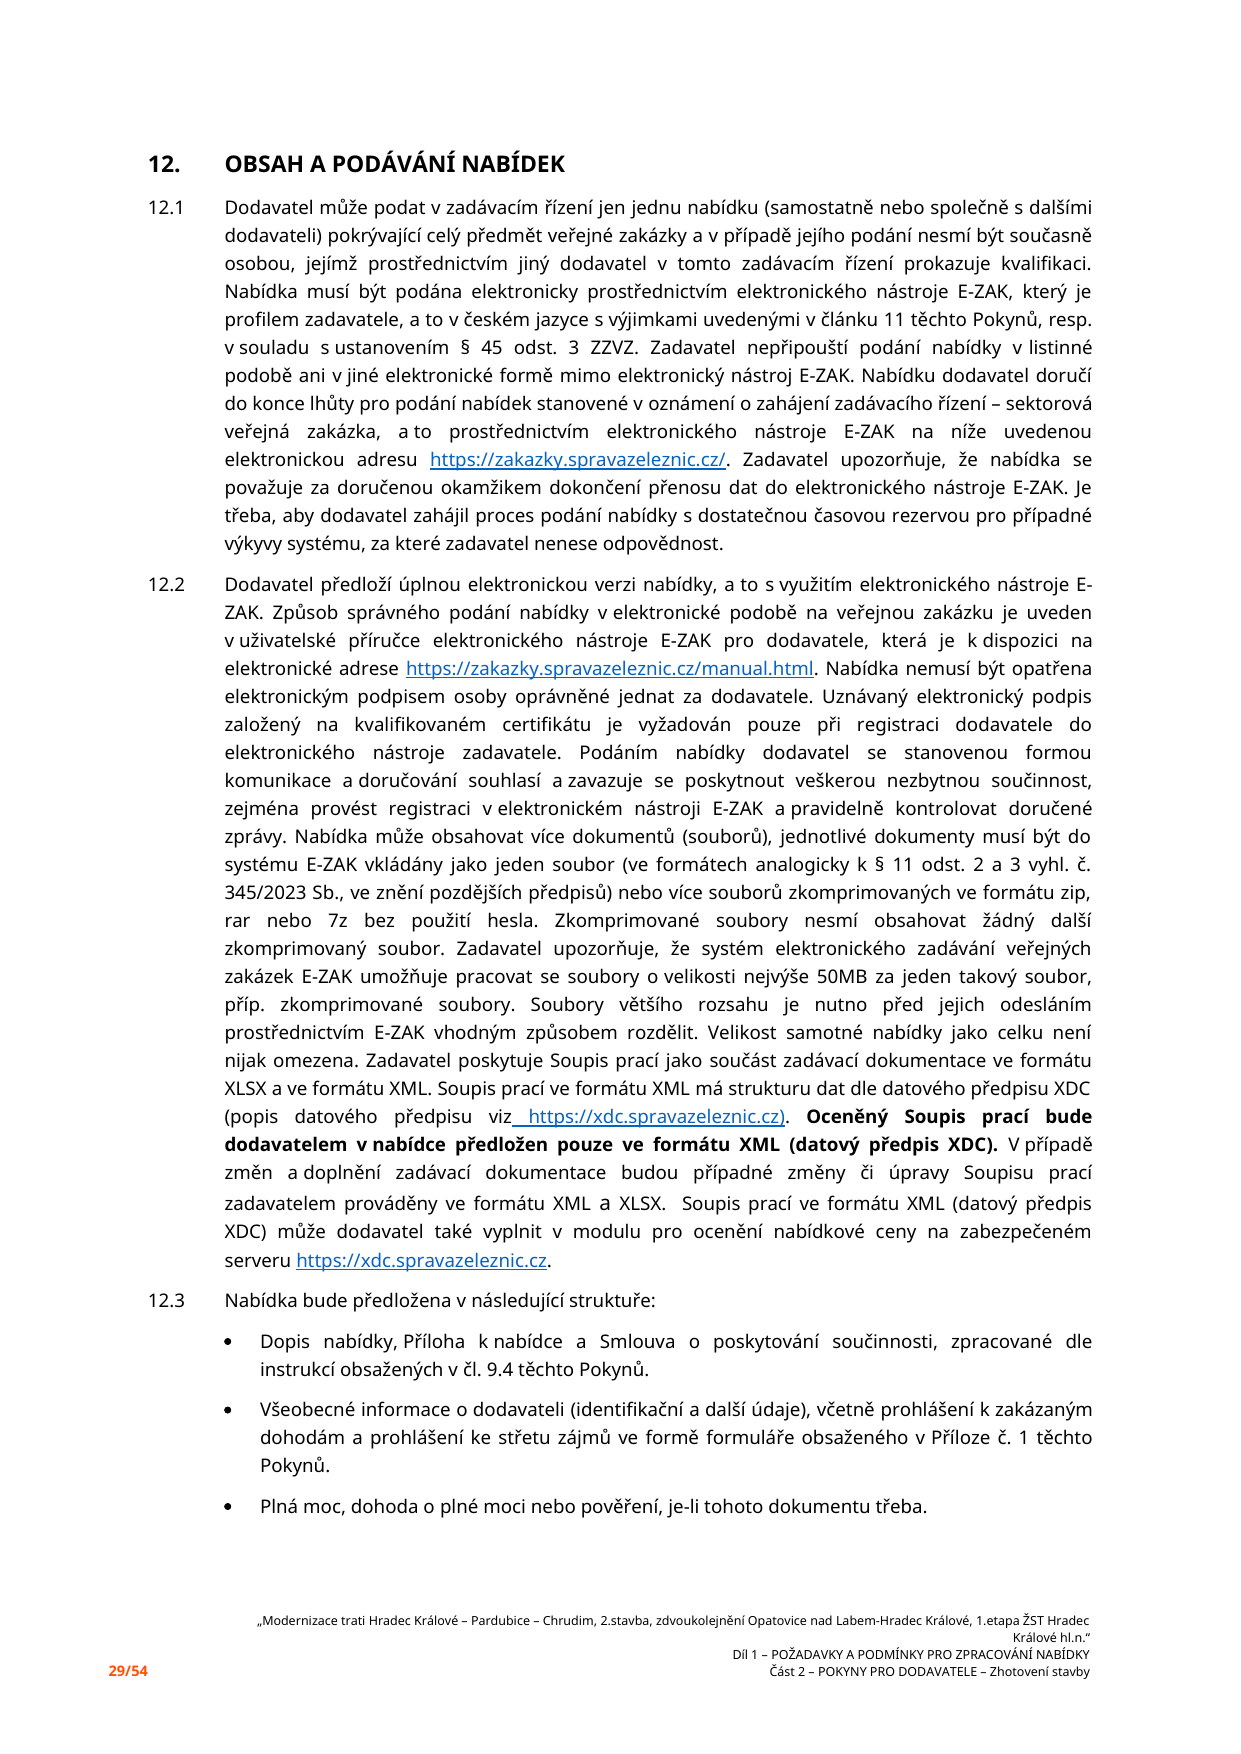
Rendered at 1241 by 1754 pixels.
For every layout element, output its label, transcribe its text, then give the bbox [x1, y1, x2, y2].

text Plná moc, dohoda o plné moci nebo pověření, je-li tohoto dokumentu třeba. [224, 1493, 1093, 1518]
text OBSAH a PODÁVÁNÍ NABÍDEK [148, 147, 1093, 179]
text Dodavatel předloží úplnou elektronickou verzi nabídky, a to s využitím elektronického nástroje E-ZAK. Způsob správného podání nabídky v elektronické podobě na veřejnou zakázku je uveden v uživatelské příručce elektronického nástroje E-ZAK pro dodavatele, která je k dispozici na elektronické adrese https://zakazky.spravazeleznic.cz/manual.html. Nabídka nemusí být opatřena elektronickým podpisem osoby oprávněné jednat za dodavatele. Uznávaný elektronický podpis založený na kvalifikovaném certifikátu je vyžadován pouze při registraci dodavatele do elektronického nástroje zadavatele. Podáním nabídky dodavatel se stanovenou formou komunikace a doručování souhlasí a zavazuje se poskytnout veškerou nezbytnou součinnost, zejména provést registraci v elektronickém nástroji E-ZAK a pravidelně kontrolovat doručené zprávy. Nabídka může obsahovat více dokumentů (souborů), jednotlivé dokumenty musí být do systému E-ZAK vkládány jako jeden soubor (ve formátech analogicky k § 11 odst. 2 a 3 vyhl. č. 345/2023 Sb., ve znění pozdějších předpisů) nebo více souborů zkomprimovaných ve formátu zip, rar nebo 7z bez použití hesla. Zkomprimované soubory nesmí obsahovat žádný další zkomprimovaný soubor. Zadavatel upozorňuje, že systém elektronického zadávání veřejných zakázek E-ZAK umožňuje pracovat se soubory o velikosti nejvýše 50MB za jeden takový soubor, příp. zkomprimované soubory. Soubory většího rozsahu je nutno před jejich odesláním prostřednictvím E-ZAK vhodným způsobem rozdělit. Velikost samotné nabídky jako celku není nijak omezena. Zadavatel poskytuje Soupis prací jako součást zadávací dokumentace ve formátu XLSX a ve formátu XML. Soupis prací ve formátu XML má strukturu dat dle datového předpisu XDC (popis datového předpisu viz https://xdc.spravazeleznic.cz). Oceněný Soupis prací bude dodavatelem v nabídce předložen pouze ve formátu XML (datový předpis XDC). V případě změn a doplnění zadávací dokumentace budou případné změny či úpravy Soupisu prací zadavatelem prováděny ve formátu XML a XLSX. Soupis prací ve formátu XML (datový předpis XDC) může dodavatel také vyplnit v modulu pro ocenění nabídkové ceny na zabezpečeném serveru https://xdc.spravazeleznic.cz. [148, 571, 1093, 1272]
text Dodavatel může podat v zadávacím řízení jen jednu nabídku (samostatně nebo společně s dalšími dodavateli) pokrývající celý předmět veřejné zakázky a v případě jejího podání nesmí být současně osobou, jejímž prostřednictvím jiný dodavatel v tomto zadávacím řízení prokazuje kvalifikaci. Nabídka musí být podána elektronicky prostřednictvím elektronického nástroje E-ZAK, který je profilem zadavatele, a to v českém jazyce s výjimkami uvedenými v článku 11 těchto Pokynů, resp. v souladu s ustanovením § 45 odst. 3 ZZVZ. Zadavatel nepřipouští podání nabídky v listinné podobě ani v jiné elektronické formě mimo elektronický nástroj E-ZAK. Nabídku dodavatel doručí do konce lhůty pro podání nabídek stanovené v oznámení o zahájení zadávacího řízení – sektorová veřejná zakázka, a to prostřednictvím elektronického nástroje E-ZAK na níže uvedenou elektronickou adresu https://zakazky.spravazeleznic.cz/. Zadavatel upozorňuje, že nabídka se považuje za doručenou okamžikem dokončení přenosu dat do elektronického nástroje E-ZAK. Je třeba, aby dodavatel zahájil proces podání nabídky s dostatečnou časovou rezervou pro případné výkyvy systému, za které zadavatel nenese odpovědnost. [148, 194, 1093, 556]
text Všeobecné informace o dodavateli (identifikační a další údaje), včetně prohlášení k zakázaným dohodám a prohlášení ke střetu zájmů ve formě formuláře obsaženého v Příloze č. 1 těchto Pokynů. [224, 1396, 1093, 1478]
text Nabídka bude předložena v následující struktuře: [148, 1287, 1093, 1313]
text Dopis nabídky, Příloha k nabídce a Smlouva o poskytování součinnosti, zpracované dle instrukcí obsažených v čl. 9.4 těchto Pokynů. [224, 1328, 1093, 1381]
